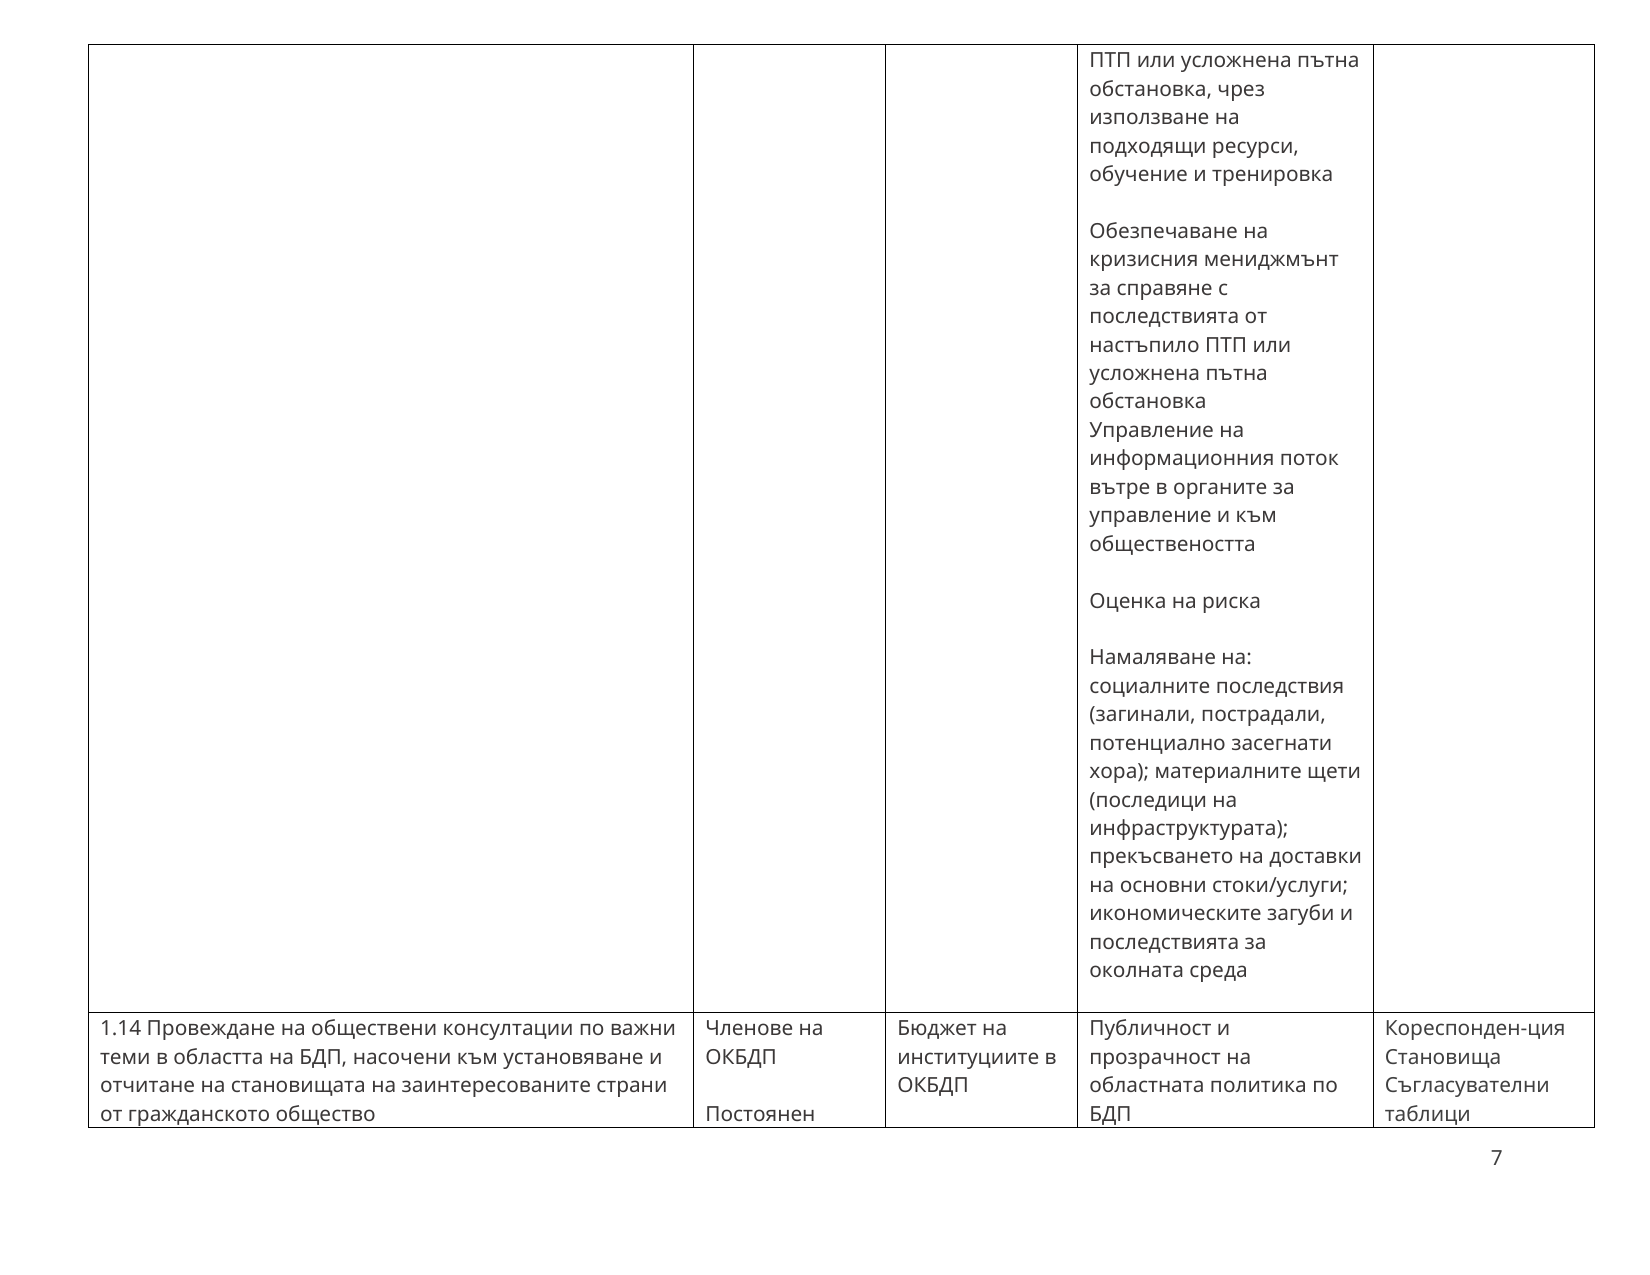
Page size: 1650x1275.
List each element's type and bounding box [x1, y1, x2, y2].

table_cell [89, 45, 693, 1012]
table_cell [1374, 1013, 1594, 1127]
table_cell [694, 1013, 885, 1127]
table_cell [886, 45, 1077, 1012]
table_cell [1078, 45, 1373, 1012]
table_cell [1078, 1013, 1373, 1127]
table_cell [89, 1013, 693, 1127]
table_cell [1374, 45, 1594, 1012]
table_cell [694, 45, 885, 1012]
table_cell [886, 1013, 1077, 1127]
